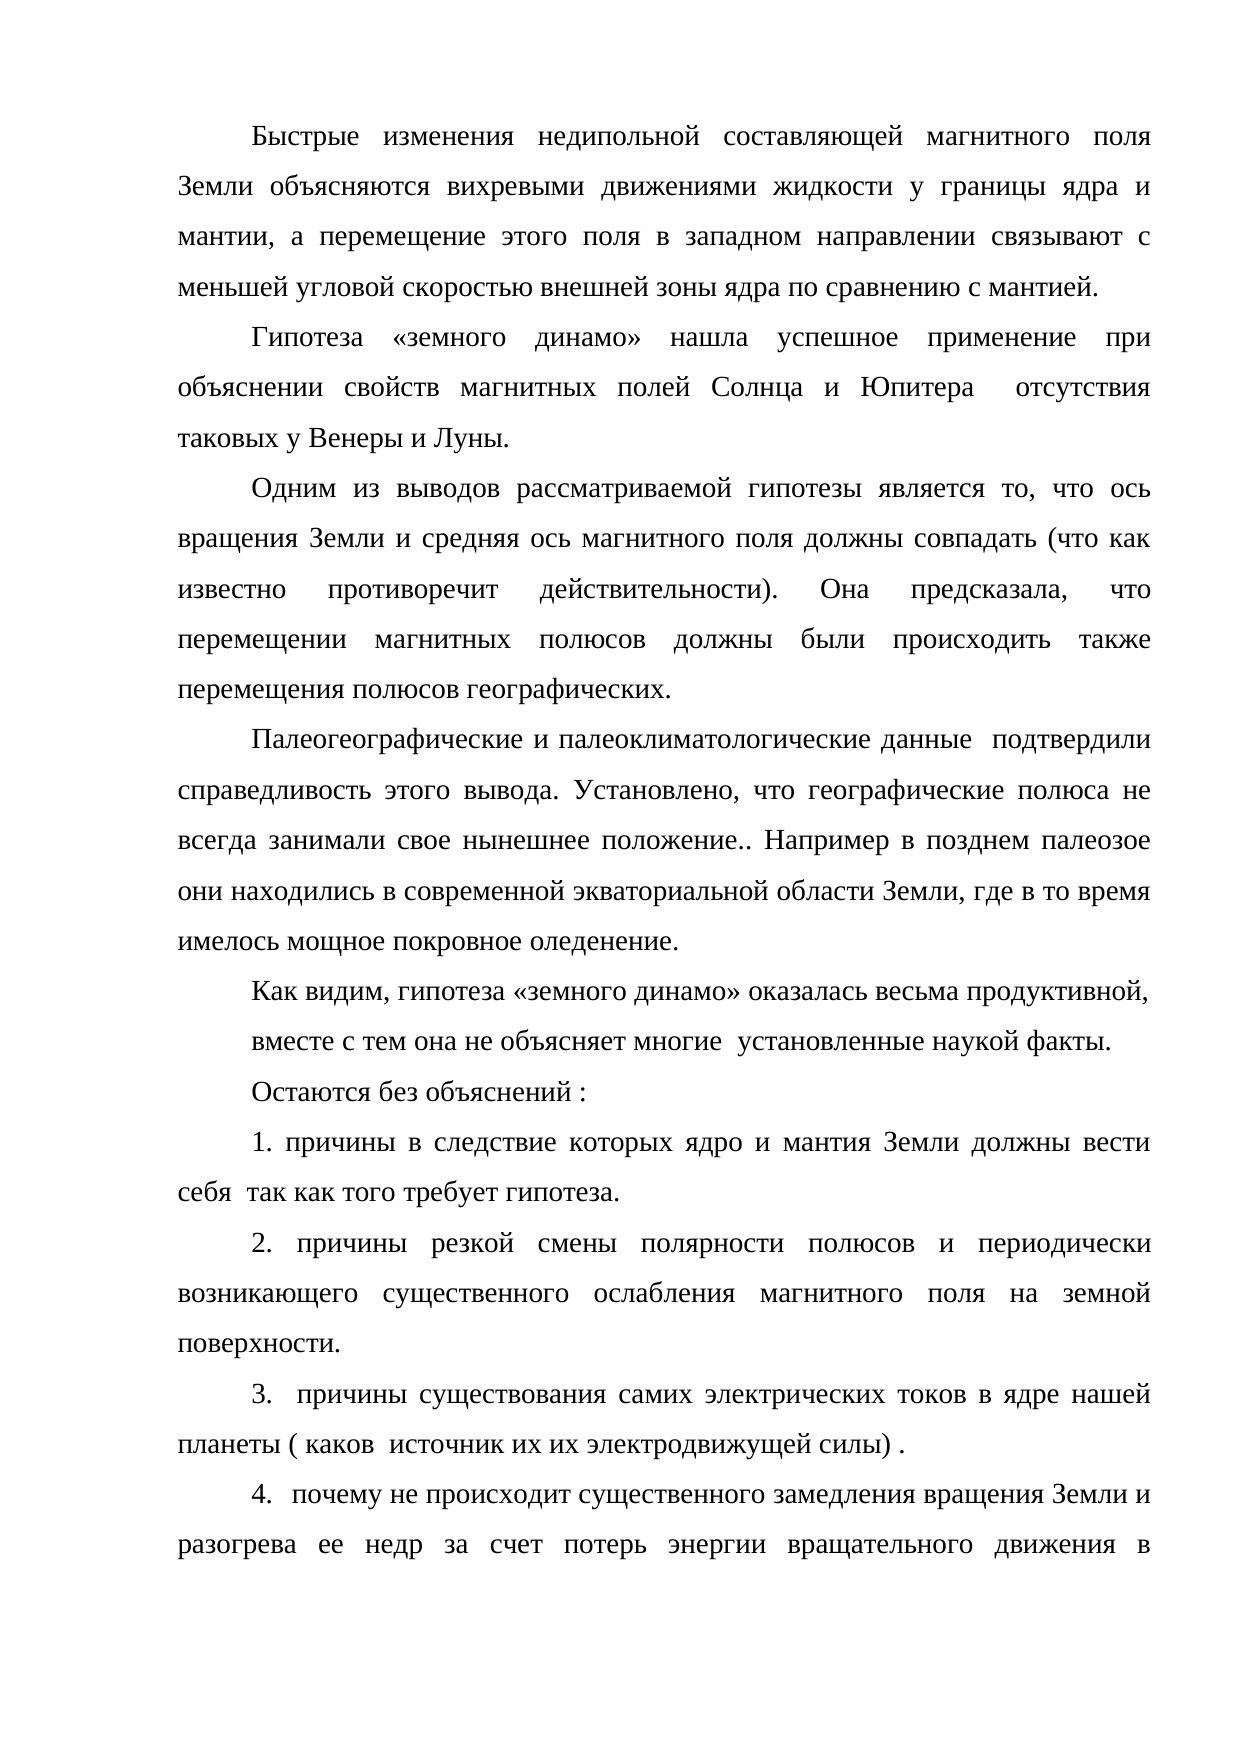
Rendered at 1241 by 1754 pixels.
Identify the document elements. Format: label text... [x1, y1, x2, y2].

text Как видим, гипотеза «земного динамо» оказалась весьма продуктивной, [177, 973, 1152, 1007]
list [177, 1477, 1152, 1560]
text Одним из выводов рассматриваемой гипотезы является то, что ось вращения Земли и средняя ось магнитного поля должны совпадать (что как известно противоречит действительности). Она предсказала, что перемещении магнитных полюсов должны были происходить также перемещения полюсов географических. [177, 470, 1152, 705]
text 2. причины резкой смены полярности полюсов и периодически возникающего существенного ослабления магнитного поля на земной поверхности. [177, 1225, 1152, 1359]
text 3. причины существования самих электрических токов в ядре нашей планеты ( каков источник их их электродвижущей силы) . [177, 1376, 1152, 1460]
text Палеогеографические и палеоклиматологические данные подтвердили справедливость этого вывода. Установлено, что географические полюса не всегда занимали свое нынешнее положение.. Например в позднем палеозое они находились в современной экваториальной области Земли, где в то время имелось мощное покровное оледенение. [177, 722, 1152, 957]
text Гипотеза «земного динамо» нашла успешное применение при объяснении свойств магнитных полей Солнца и Юпитера отсутствия таковых у Венеры и Луны. [177, 319, 1152, 453]
text вместе с тем она не объясняет многие установленные наукой факты. [177, 1024, 1152, 1057]
text 1. причины в следствие которых ядро и мантия Земли должны вести себя так как того требует гипотеза. [177, 1124, 1152, 1208]
text Быстрые изменения недипольной составляющей магнитного поля Земли объясняются вихревыми движениями жидкости у границы ядра и мантии, а перемещение этого поля в западном направлении связывают с меньшей угловой скоростью внешней зоны ядра по сравнению с мантией. [177, 118, 1152, 303]
text Остаются без объяснений : [177, 1074, 1152, 1108]
